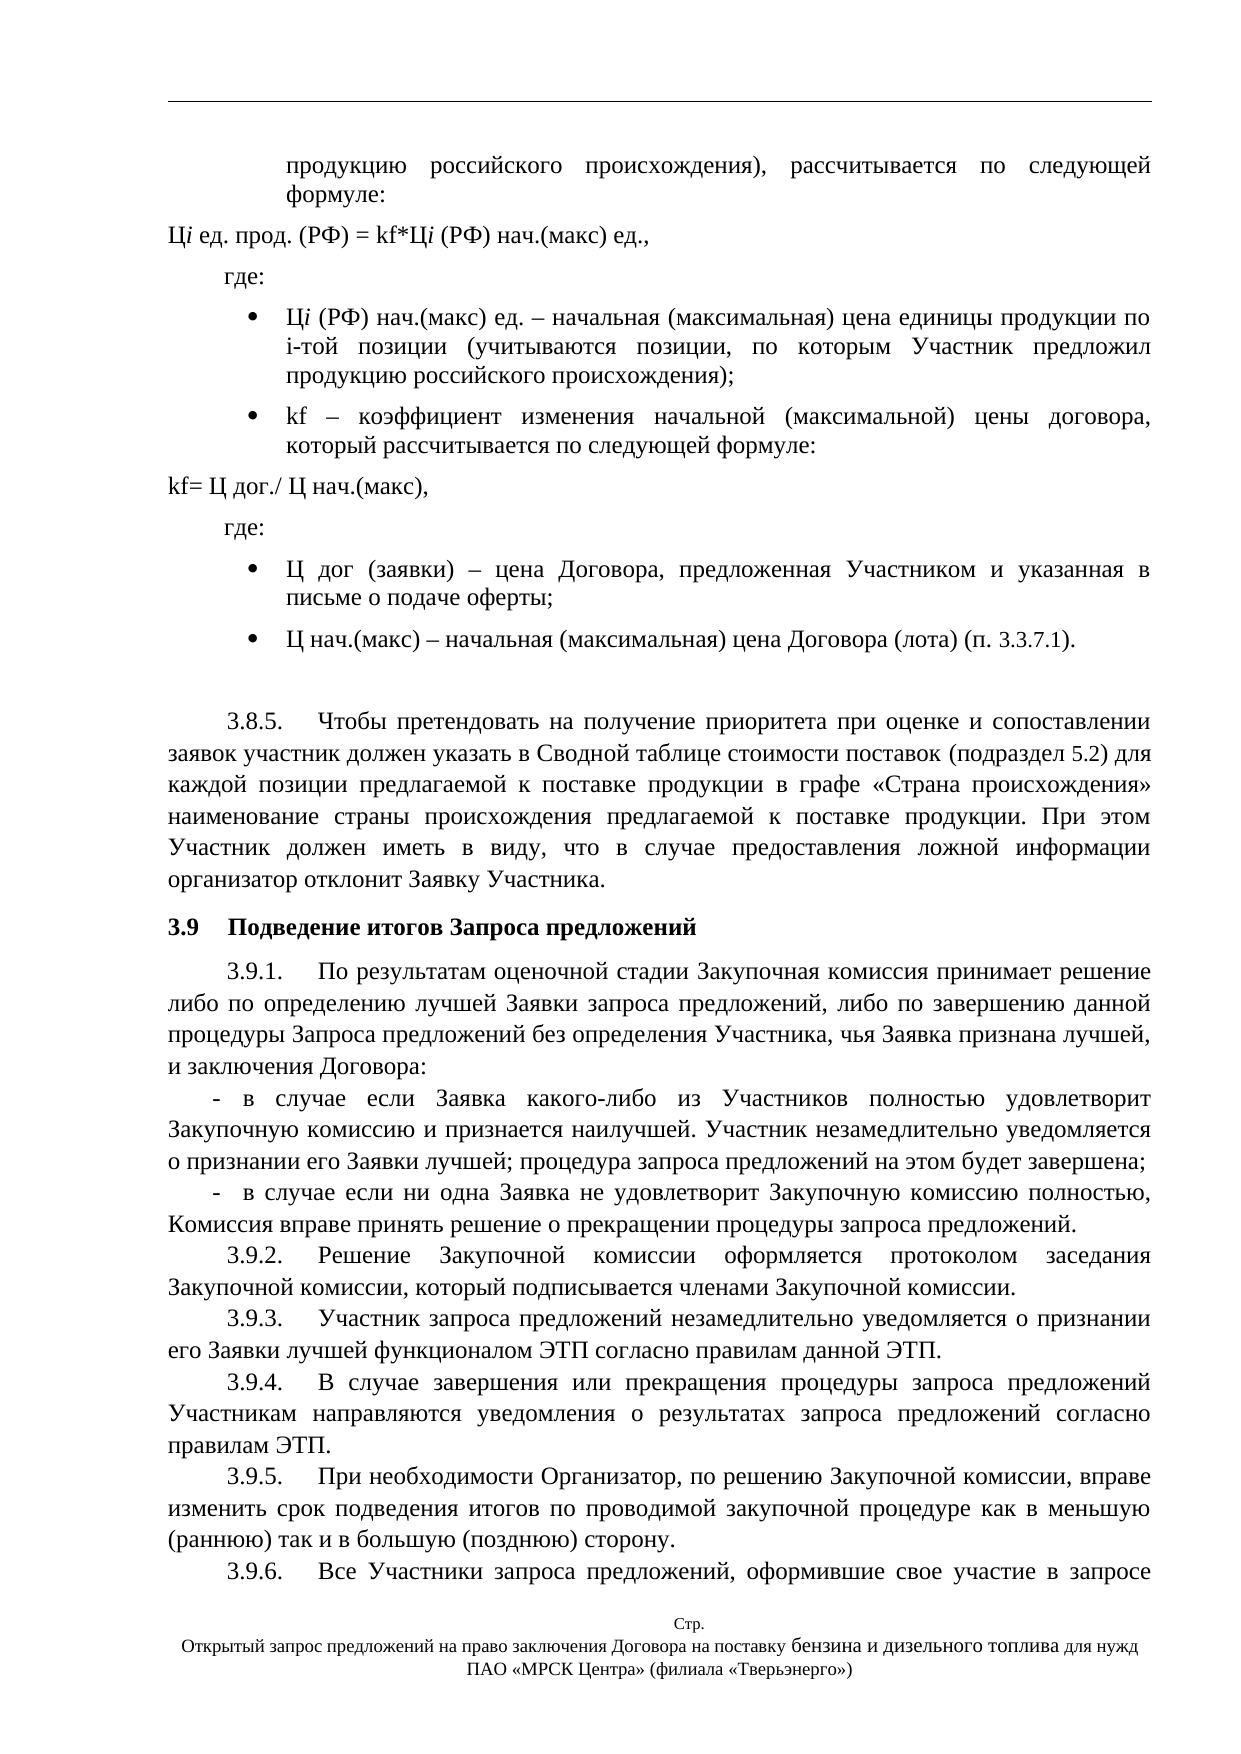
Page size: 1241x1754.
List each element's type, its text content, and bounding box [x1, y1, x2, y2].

list kf – коэффициент изменения начальной (максимальной) цены договора, который рассчитывается по следующей формуле: [248, 401, 1152, 459]
list где: [224, 512, 1152, 541]
list Цi ед. прод. (РФ) = kf*Цi (РФ) нач.(макс) ед., [168, 220, 1152, 249]
list Чтобы претендовать на получение приоритета при оценке и сопоставлении заявок участник должен указать в Сводной таблице стоимости поставок (подраздел 5.2) для каждой позиции предлагаемой к поставке продукции в графе «Страна происхождения» наименование страны происхождения предлагаемой к поставке продукции. При этом Участник должен иметь в виду, что в случае предоставления ложной информации организатор отклонит Заявку Участника. [168, 706, 1152, 893]
list где: [224, 261, 1152, 290]
list Участник запроса предложений незамедлительно уведомляется о признании его Заявки лучшей функционалом ЭТП согласно правилам данной ЭТП. [168, 1303, 1152, 1364]
list Решение Закупочной комиссии оформляется протоколом заседания Закупочной комиссии, который подписывается членами Закупочной комиссии. [168, 1240, 1152, 1301]
list в случае если Заявка какого-либо из Участников полностью удовлетворит Закупочную комиссию и признается наилучшей. Участник незамедлительно уведомляется о признании его Заявки лучшей; процедура запроса предложений на этом будет завершена; [168, 1083, 1152, 1174]
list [168, 1556, 1152, 1585]
list При необходимости Организатор, по решению Закупочной комиссии, вправе изменить срок подведения итогов по проводимой закупочной процедуре как в меньшую (раннюю) так и в большую (позднюю) сторону. [168, 1461, 1152, 1553]
list Ц дог (заявки) – цена Договора, предложенная Участником и указанная в письме о подаче оферты; [248, 554, 1152, 611]
list kf= Ц дог./ Ц нач.(макс), [168, 471, 1152, 500]
list Ц нач.(макс) – начальная (максимальная) цена Договора (лота) (п. 3.3.7.1). [248, 624, 1152, 652]
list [248, 150, 1152, 207]
list По результатам оценочной стадии Закупочная комиссия принимает решение либо по определению лучшей Заявки запроса предложений, либо по завершению данной процедуры Запроса предложений без определения Участника, чья Заявка признана лучшей, и заключения Договора: [168, 956, 1152, 1080]
list Цi (РФ) нач.(макс) ед. – начальная (максимальная) цена единицы продукции по i-той позиции (учитываются позиции, по которым Участник предложил продукцию российского происхождения); [248, 302, 1152, 389]
list в случае если ни одна Заявка не удовлетворит Закупочную комиссию полностью, Комиссия вправе принять решение о прекращении процедуры запроса предложений. [168, 1177, 1152, 1238]
list В случае завершения или прекращения процедуры запроса предложений Участникам направляются уведомления о результатах запроса предложений согласно правилам ЭТП. [168, 1367, 1152, 1458]
subtitle Подведение итогов Запроса предложений [168, 912, 1152, 941]
